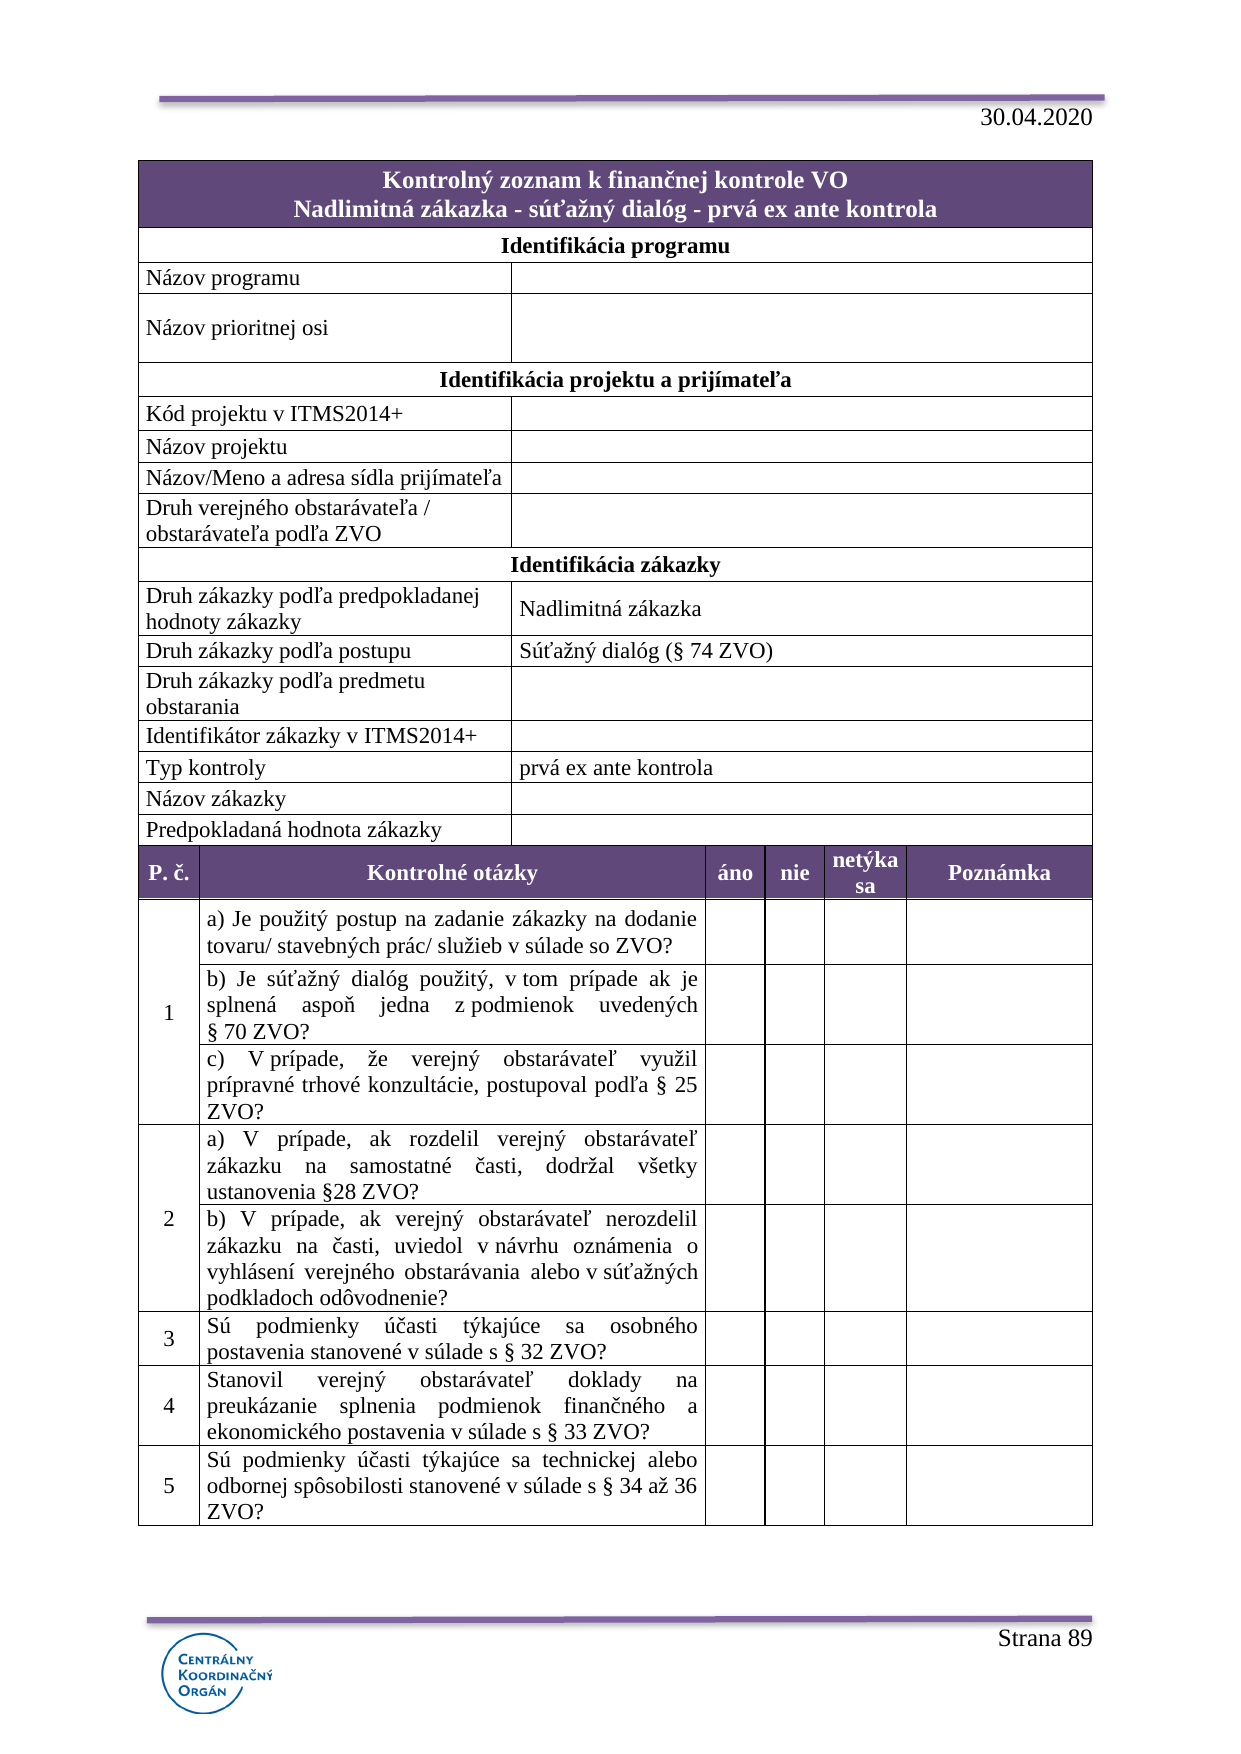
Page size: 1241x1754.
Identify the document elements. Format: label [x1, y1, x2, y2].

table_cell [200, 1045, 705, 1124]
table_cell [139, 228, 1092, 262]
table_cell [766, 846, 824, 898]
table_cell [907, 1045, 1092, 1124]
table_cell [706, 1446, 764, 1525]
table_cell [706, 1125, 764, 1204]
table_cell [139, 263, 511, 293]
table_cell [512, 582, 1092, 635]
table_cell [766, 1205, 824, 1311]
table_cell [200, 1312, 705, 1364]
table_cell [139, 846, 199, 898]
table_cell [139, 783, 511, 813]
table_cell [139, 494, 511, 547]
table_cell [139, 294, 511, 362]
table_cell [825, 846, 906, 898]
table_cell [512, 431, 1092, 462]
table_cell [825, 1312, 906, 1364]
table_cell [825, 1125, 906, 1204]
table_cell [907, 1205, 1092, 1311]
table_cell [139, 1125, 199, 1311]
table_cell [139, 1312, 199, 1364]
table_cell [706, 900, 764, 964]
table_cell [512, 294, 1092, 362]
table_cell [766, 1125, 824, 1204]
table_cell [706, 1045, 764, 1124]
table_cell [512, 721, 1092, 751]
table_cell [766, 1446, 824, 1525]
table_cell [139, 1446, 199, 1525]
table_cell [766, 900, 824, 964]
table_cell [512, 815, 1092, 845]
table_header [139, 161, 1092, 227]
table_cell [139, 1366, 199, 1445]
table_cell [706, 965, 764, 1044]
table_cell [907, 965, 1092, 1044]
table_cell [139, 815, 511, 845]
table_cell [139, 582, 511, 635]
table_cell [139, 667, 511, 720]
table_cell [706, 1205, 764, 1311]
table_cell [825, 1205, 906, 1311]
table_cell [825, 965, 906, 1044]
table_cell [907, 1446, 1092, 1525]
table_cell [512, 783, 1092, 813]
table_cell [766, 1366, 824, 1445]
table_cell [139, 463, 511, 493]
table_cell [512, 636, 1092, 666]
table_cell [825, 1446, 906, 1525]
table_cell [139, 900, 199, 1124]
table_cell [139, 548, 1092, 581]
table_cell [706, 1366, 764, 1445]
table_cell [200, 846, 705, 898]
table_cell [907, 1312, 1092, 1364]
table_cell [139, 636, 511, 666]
picture [159, 1631, 272, 1713]
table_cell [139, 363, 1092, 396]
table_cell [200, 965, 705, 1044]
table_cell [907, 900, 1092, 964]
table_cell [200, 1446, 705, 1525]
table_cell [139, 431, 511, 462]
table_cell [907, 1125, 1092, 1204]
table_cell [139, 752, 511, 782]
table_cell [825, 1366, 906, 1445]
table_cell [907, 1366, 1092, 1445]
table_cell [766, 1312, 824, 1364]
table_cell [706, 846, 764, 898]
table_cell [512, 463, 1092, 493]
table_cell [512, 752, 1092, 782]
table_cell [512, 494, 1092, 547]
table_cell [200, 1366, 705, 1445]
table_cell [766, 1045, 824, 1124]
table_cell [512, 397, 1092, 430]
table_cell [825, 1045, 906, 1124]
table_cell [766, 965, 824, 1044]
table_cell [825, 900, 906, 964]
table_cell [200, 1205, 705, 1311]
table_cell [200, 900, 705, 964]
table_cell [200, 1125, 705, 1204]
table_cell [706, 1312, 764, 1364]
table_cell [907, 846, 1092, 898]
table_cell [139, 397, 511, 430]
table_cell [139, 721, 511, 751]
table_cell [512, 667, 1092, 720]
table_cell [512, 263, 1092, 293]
